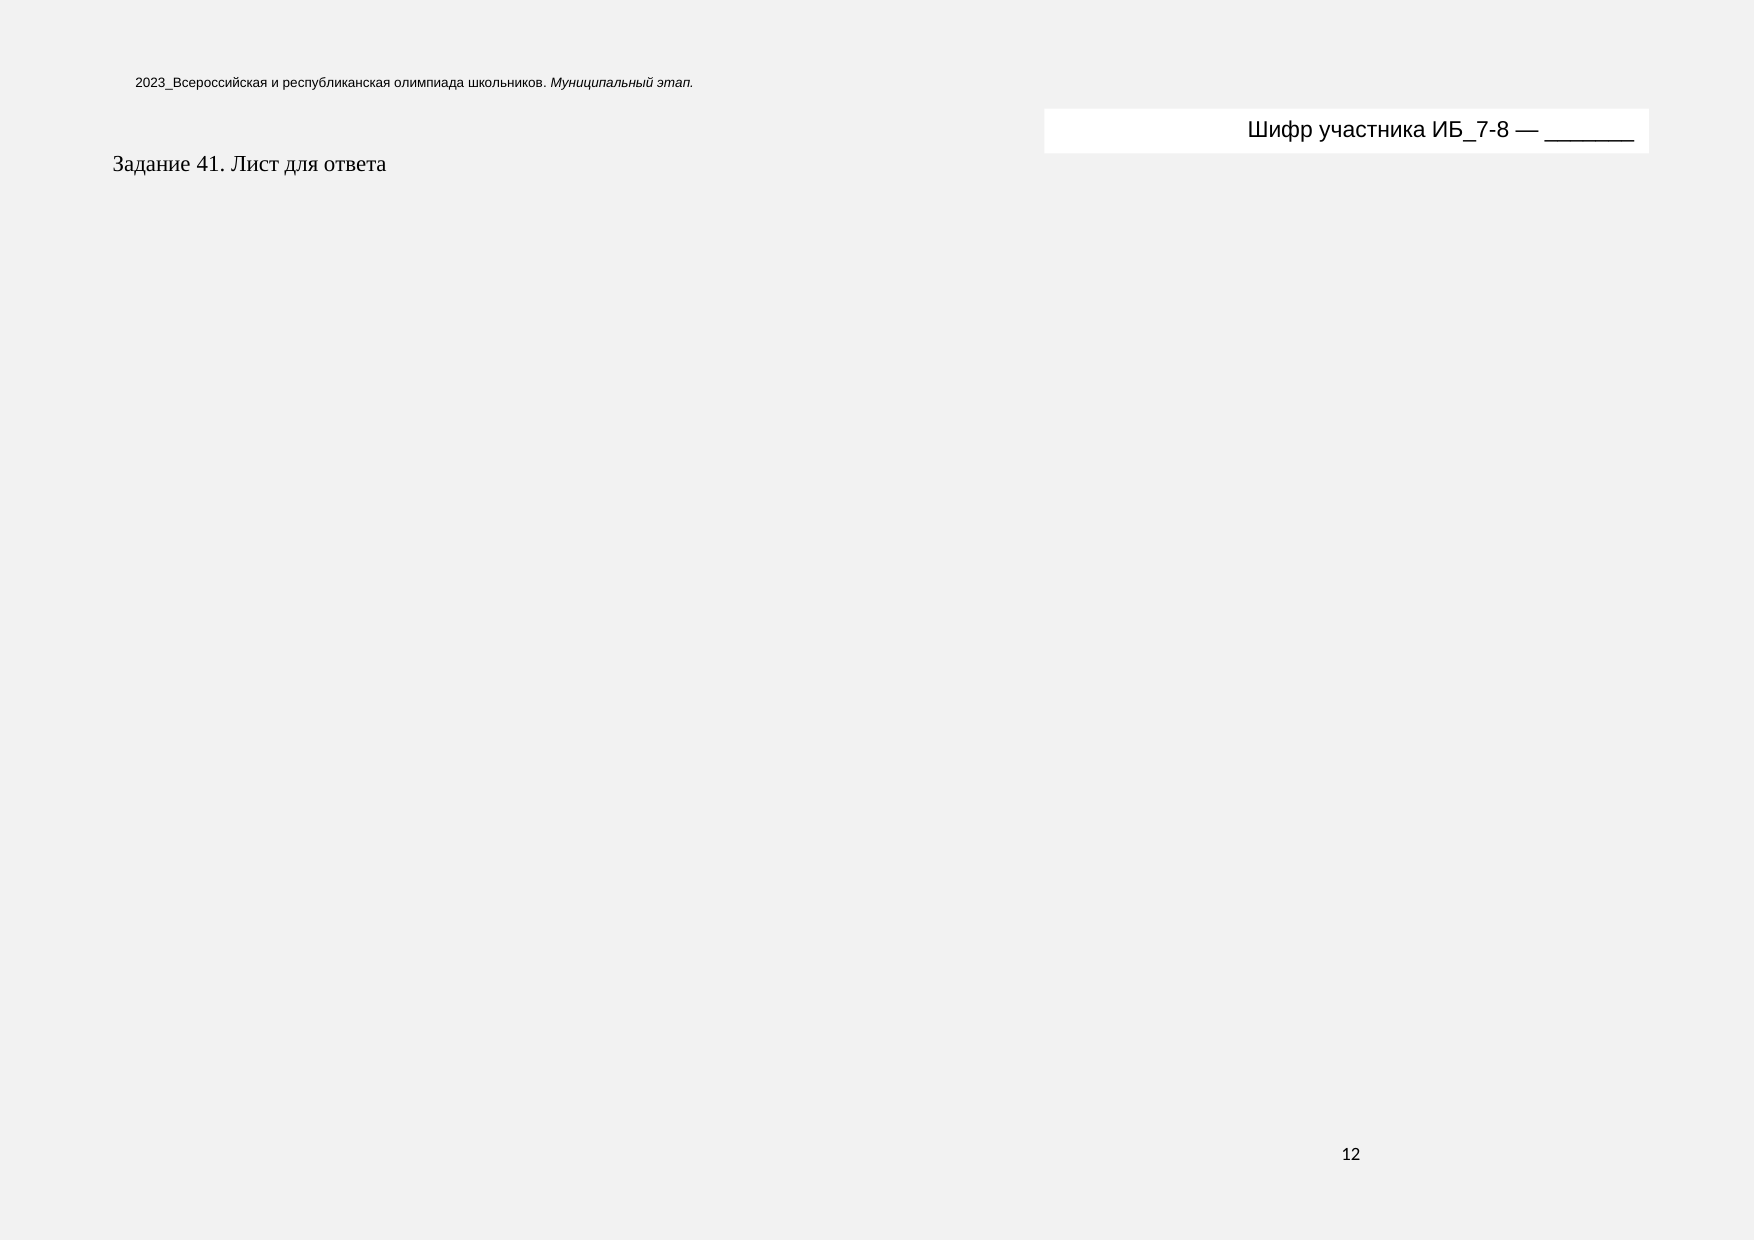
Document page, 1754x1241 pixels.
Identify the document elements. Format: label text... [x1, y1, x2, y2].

text Задание 41. Лист для ответа [112, 150, 855, 176]
